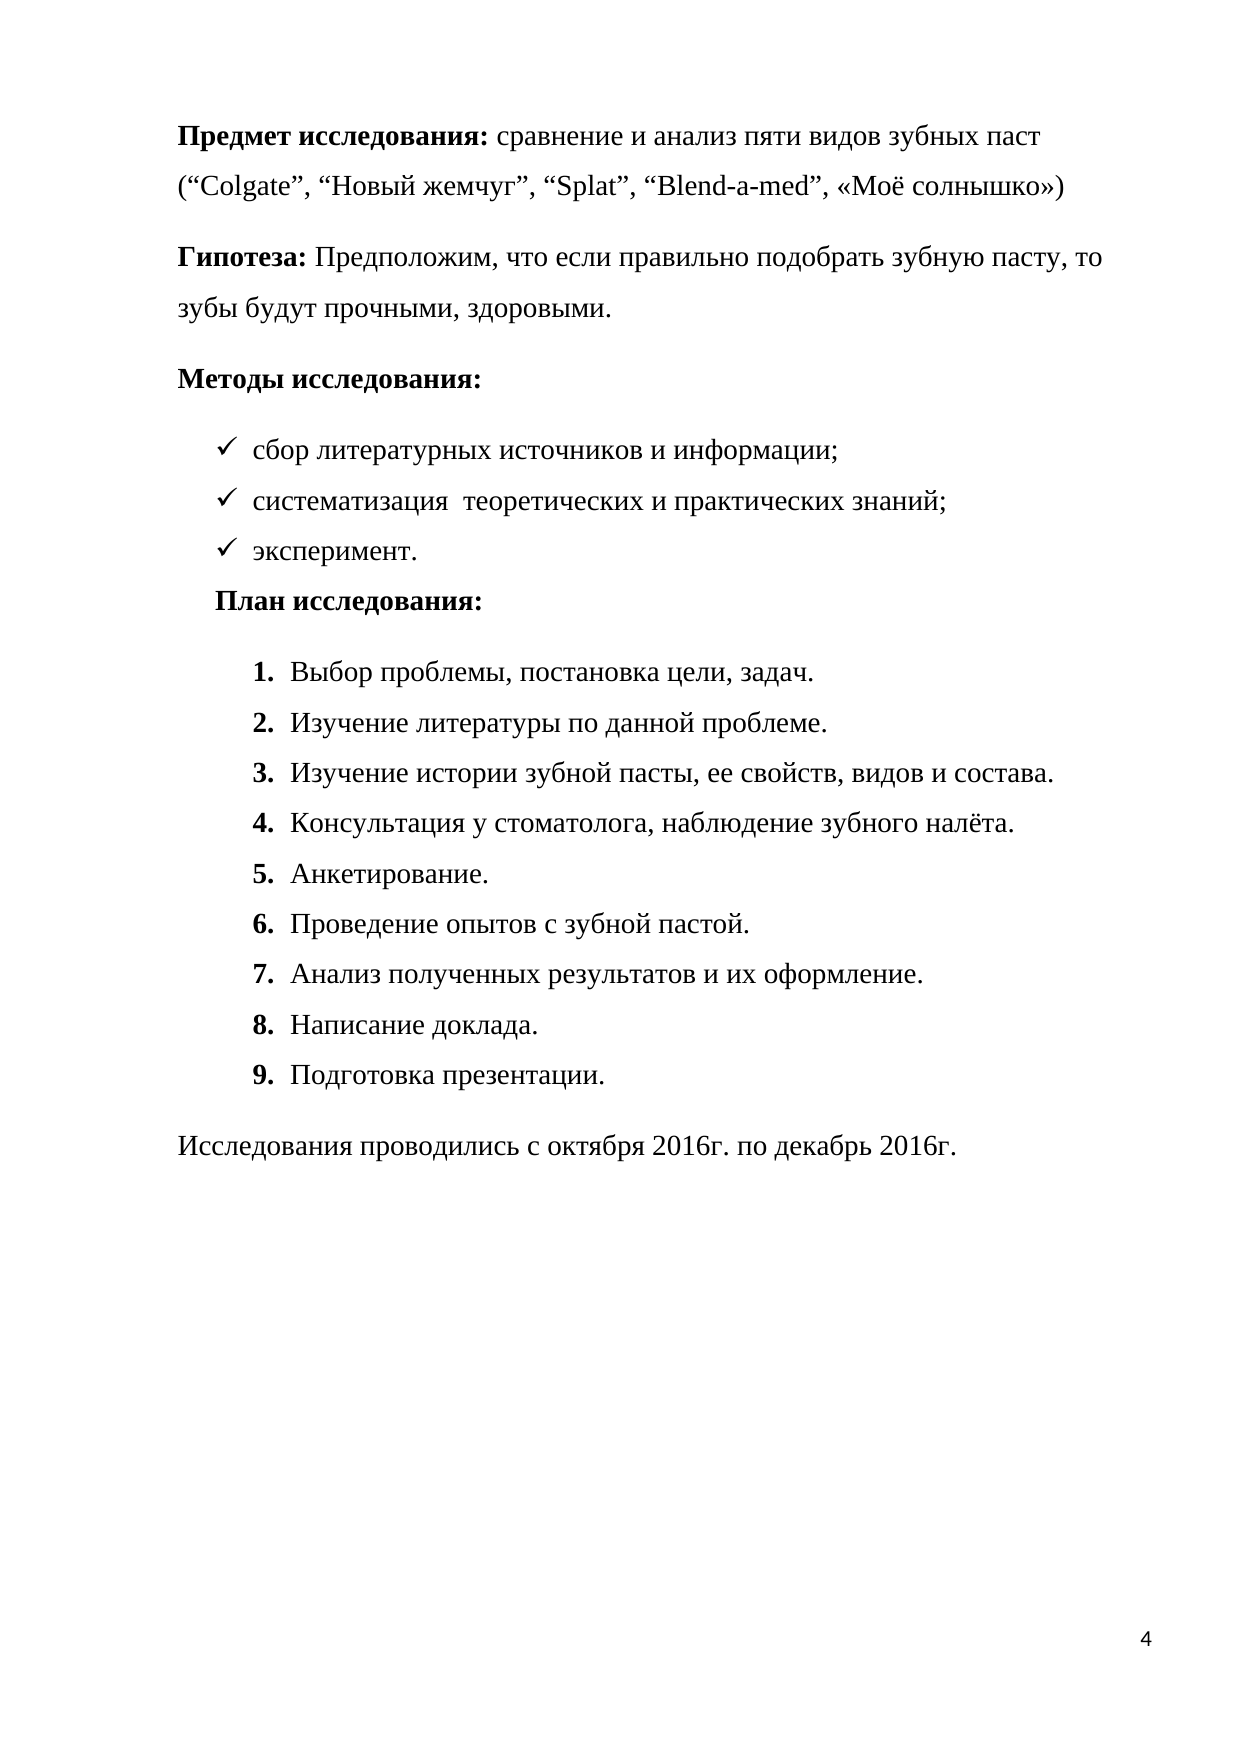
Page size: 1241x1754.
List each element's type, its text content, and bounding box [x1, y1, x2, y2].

list Проведение опытов с зубной пастой. [252, 906, 1152, 940]
text План исследования: [215, 583, 1152, 617]
list Анализ полученных результатов и их оформление. [252, 956, 1152, 990]
list сбор литературных источников и информации; [215, 432, 1152, 466]
list систематизация теоретических и практических знаний; [215, 483, 1152, 516]
text Предмет исследования: сравнение и анализ пяти видов зубных паст (“Colgate”, “Новый жемчуг”, “Splat”, “Blend-a-med”, «Моё солнышко») [177, 118, 1152, 202]
list эксперимент. [215, 533, 1152, 567]
list Анкетирование. [252, 856, 1152, 889]
list Написание доклада. [252, 1007, 1152, 1040]
list Изучение литературы по данной проблеме. [252, 705, 1152, 738]
list Выбор проблемы, постановка цели, задач. [252, 654, 1152, 688]
list Подготовка презентации. [252, 1057, 1152, 1091]
text Гипотеза: Предположим, что если правильно подобрать зубную пасту, то зубы будут прочными, здоровыми. [177, 239, 1152, 323]
text Исследования проводились с октября 2016г. по декабрь 2016г. [177, 1128, 1152, 1162]
list Изучение истории зубной пасты, ее свойств, видов и состава. [252, 755, 1152, 789]
list Консультация у стоматолога, наблюдение зубного налёта. [252, 806, 1152, 839]
text Методы исследования: [177, 361, 1152, 394]
